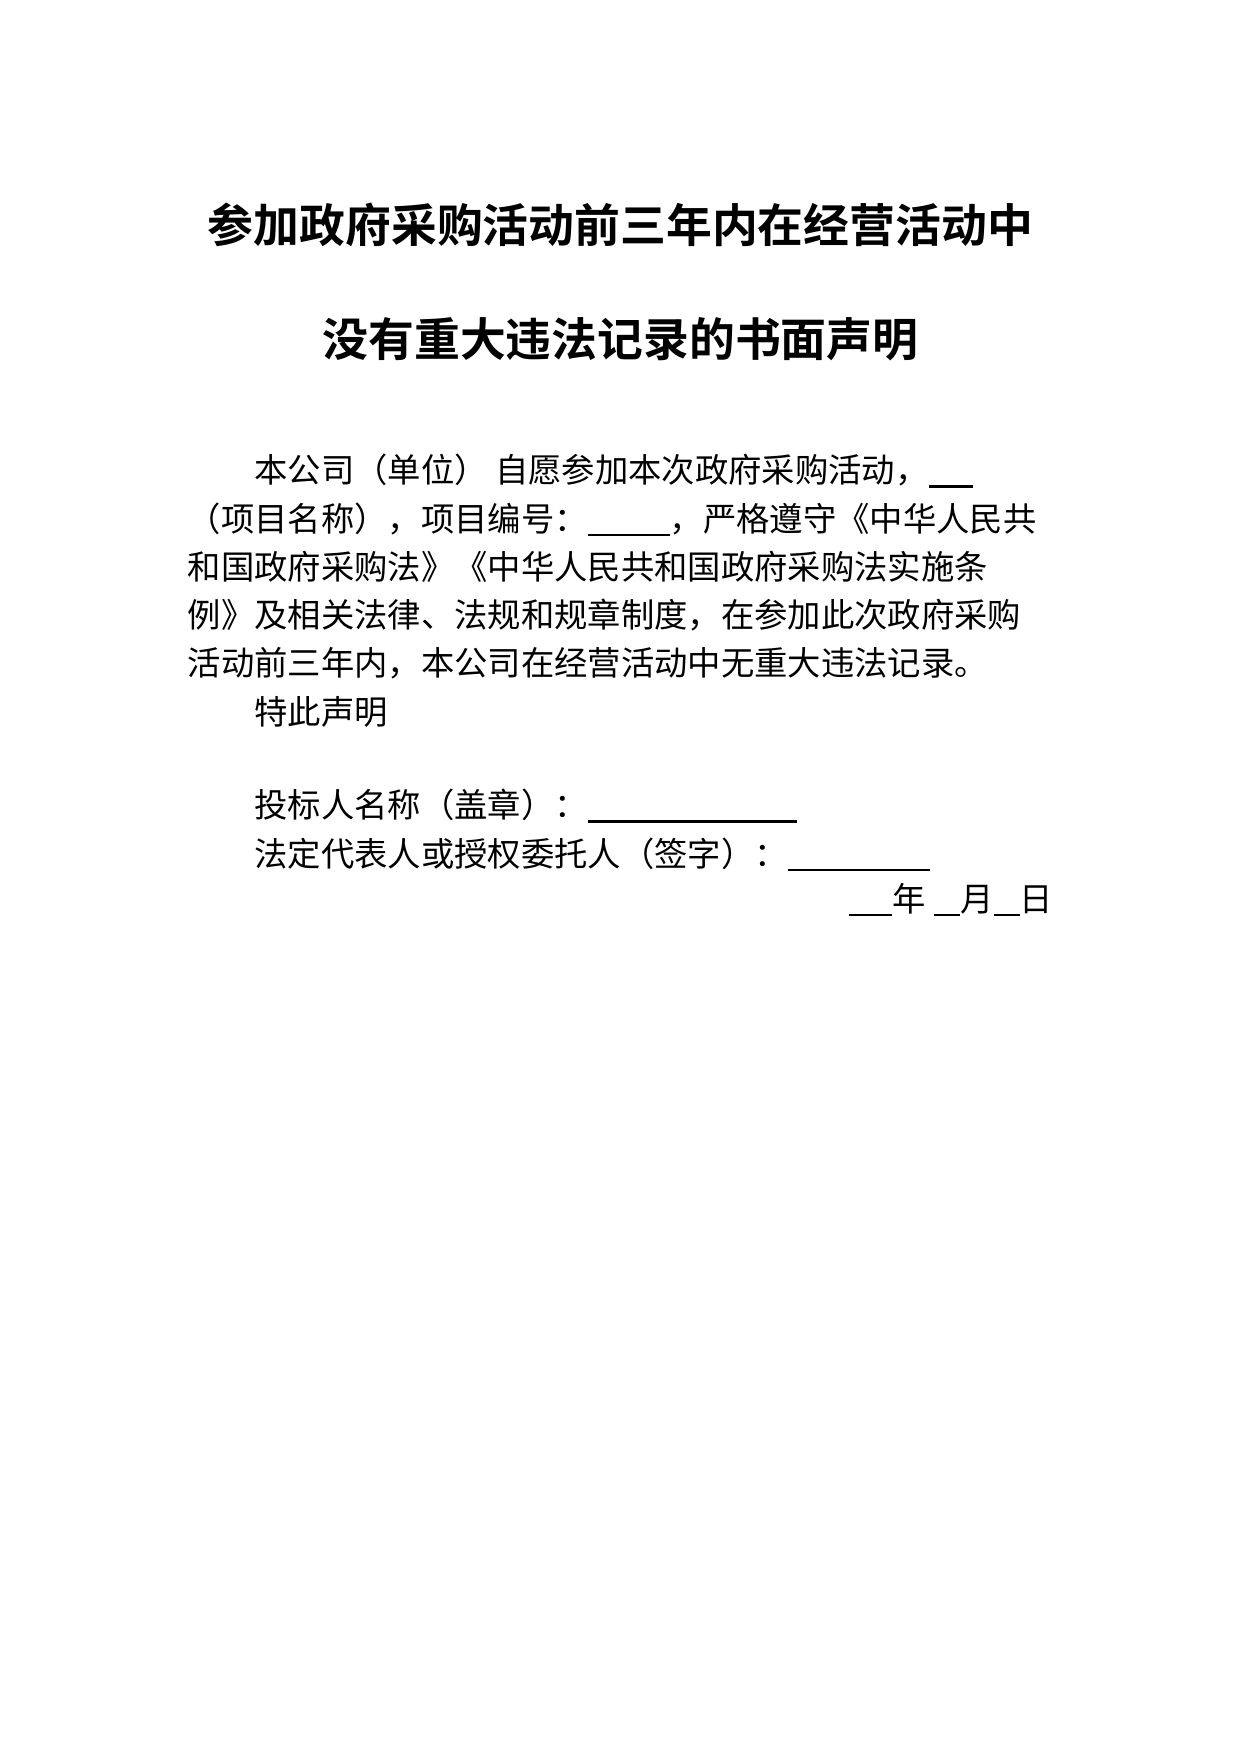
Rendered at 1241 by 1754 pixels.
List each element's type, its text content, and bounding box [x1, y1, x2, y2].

text 年 月 日 [187, 876, 1053, 921]
text 特此声明 [187, 685, 1053, 734]
subtitle 参加政府采购活动前三年内在经营活动中没有重大违法记录的书面声明 [187, 189, 1053, 369]
text 法定代表人或授权委托人（签字）： [187, 827, 1053, 876]
text 投标人名称（盖章）： [187, 779, 1053, 827]
text 本公司（单位） 自愿参加本次政府采购活动， （项目名称），项目编号： ，严格遵守《中华人民共和国政府采购法》《中华人民共和国政府采购法实施条例》及相关法律、法规和规章制度，在参加此次政府采购活动前三年内，本公司在经营活动中无重大违法记录。 [187, 444, 1053, 685]
